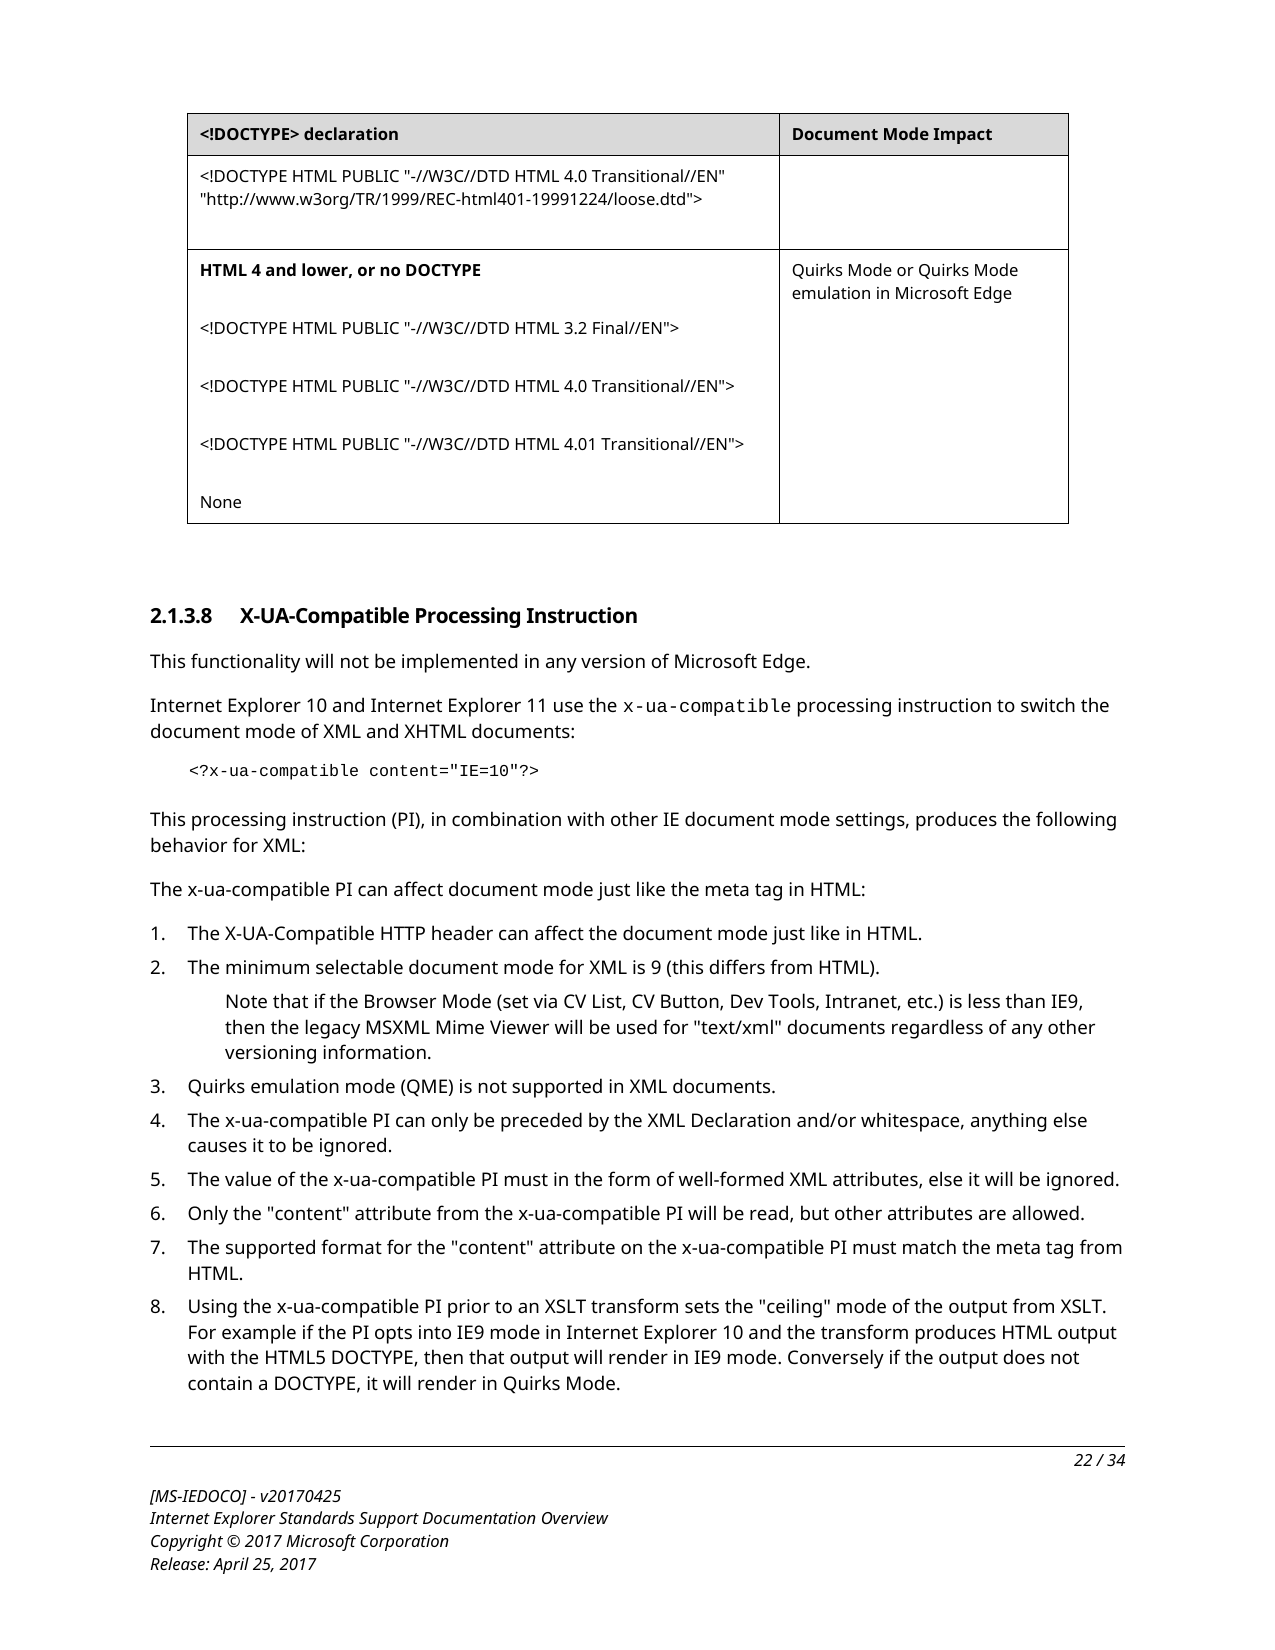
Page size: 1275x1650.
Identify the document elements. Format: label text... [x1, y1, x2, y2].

list Only the "content" attribute from the x-ua-compatible PI will be read, but other attributes are allowed. [150, 1200, 1125, 1226]
text Internet Explorer 10 and Internet Explorer 11 use the x-ua-compatible processing instruction to switch the document mode of XML and XHTML documents: [150, 693, 1125, 744]
list The x-ua-compatible PI can only be preceded by the XML Declaration and/or whitespace, anything else causes it to be ignored. [150, 1107, 1125, 1158]
list <?x-ua-compatible content="IE=10"?> [187, 763, 1125, 782]
subtitle X-UA-Compatible Processing Instruction [150, 601, 1125, 630]
list The minimum selectable document mode for XML is 9 (this differs from HTML). [150, 954, 1125, 980]
list Quirks emulation mode (QME) is not supported in XML documents. [150, 1073, 1125, 1099]
table_cell HTML 4 and lower, or no DOCTYPE <!DOCTYPE HTML PUBLIC "-//W3C//DTD HTML 3.2 Final//EN"> <!DOCTYPE HTML PUBLIC "-//W3C//DTD HTML 4.0 Transitional//EN"> <!DOCTYPE HTML PUBLIC "-//W3C//DTD HTML 4.01 Transitional//EN"> None [188, 250, 779, 523]
list The value of the x-ua-compatible PI must in the form of well-formed XML attributes, else it will be ignored. [150, 1167, 1125, 1192]
list The X-UA-Compatible HTTP header can affect the document mode just like in HTML. [150, 921, 1125, 946]
table_cell Quirks Mode or Quirks Mode emulation in Microsoft Edge [780, 250, 1068, 523]
table_header Document Mode Impact [780, 114, 1068, 155]
text The x-ua-compatible PI can affect document mode just like the meta tag in HTML: [150, 876, 1125, 902]
list Using the x-ua-compatible PI prior to an XSLT transform sets the "ceiling" mode of the output from XSLT. For example if the PI opts into IE9 mode in Internet Explorer 10 and the transform produces HTML output with the HTML5 DOCTYPE, then that output will render in IE9 mode. Conversely if the output does not contain a DOCTYPE, it will render in Quirks Mode. [150, 1294, 1125, 1396]
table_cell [780, 156, 1068, 249]
text This functionality will not be implemented in any version of Microsoft Edge. [150, 648, 1125, 674]
table_header <!DOCTYPE> declaration [188, 114, 779, 155]
text This processing instruction (PI), in combination with other IE document mode settings, produces the following behavior for XML: [150, 807, 1125, 858]
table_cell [188, 156, 779, 249]
list The supported format for the "content" attribute on the x-ua-compatible PI must match the meta tag from HTML. [150, 1234, 1125, 1285]
list Note that if the Browser Mode (set via CV List, CV Button, Dev Tools, Intranet, etc.) is less than IE9, then the legacy MSXML Mime Viewer will be used for "text/xml" documents regardless of any other versioning information. [225, 988, 1125, 1065]
